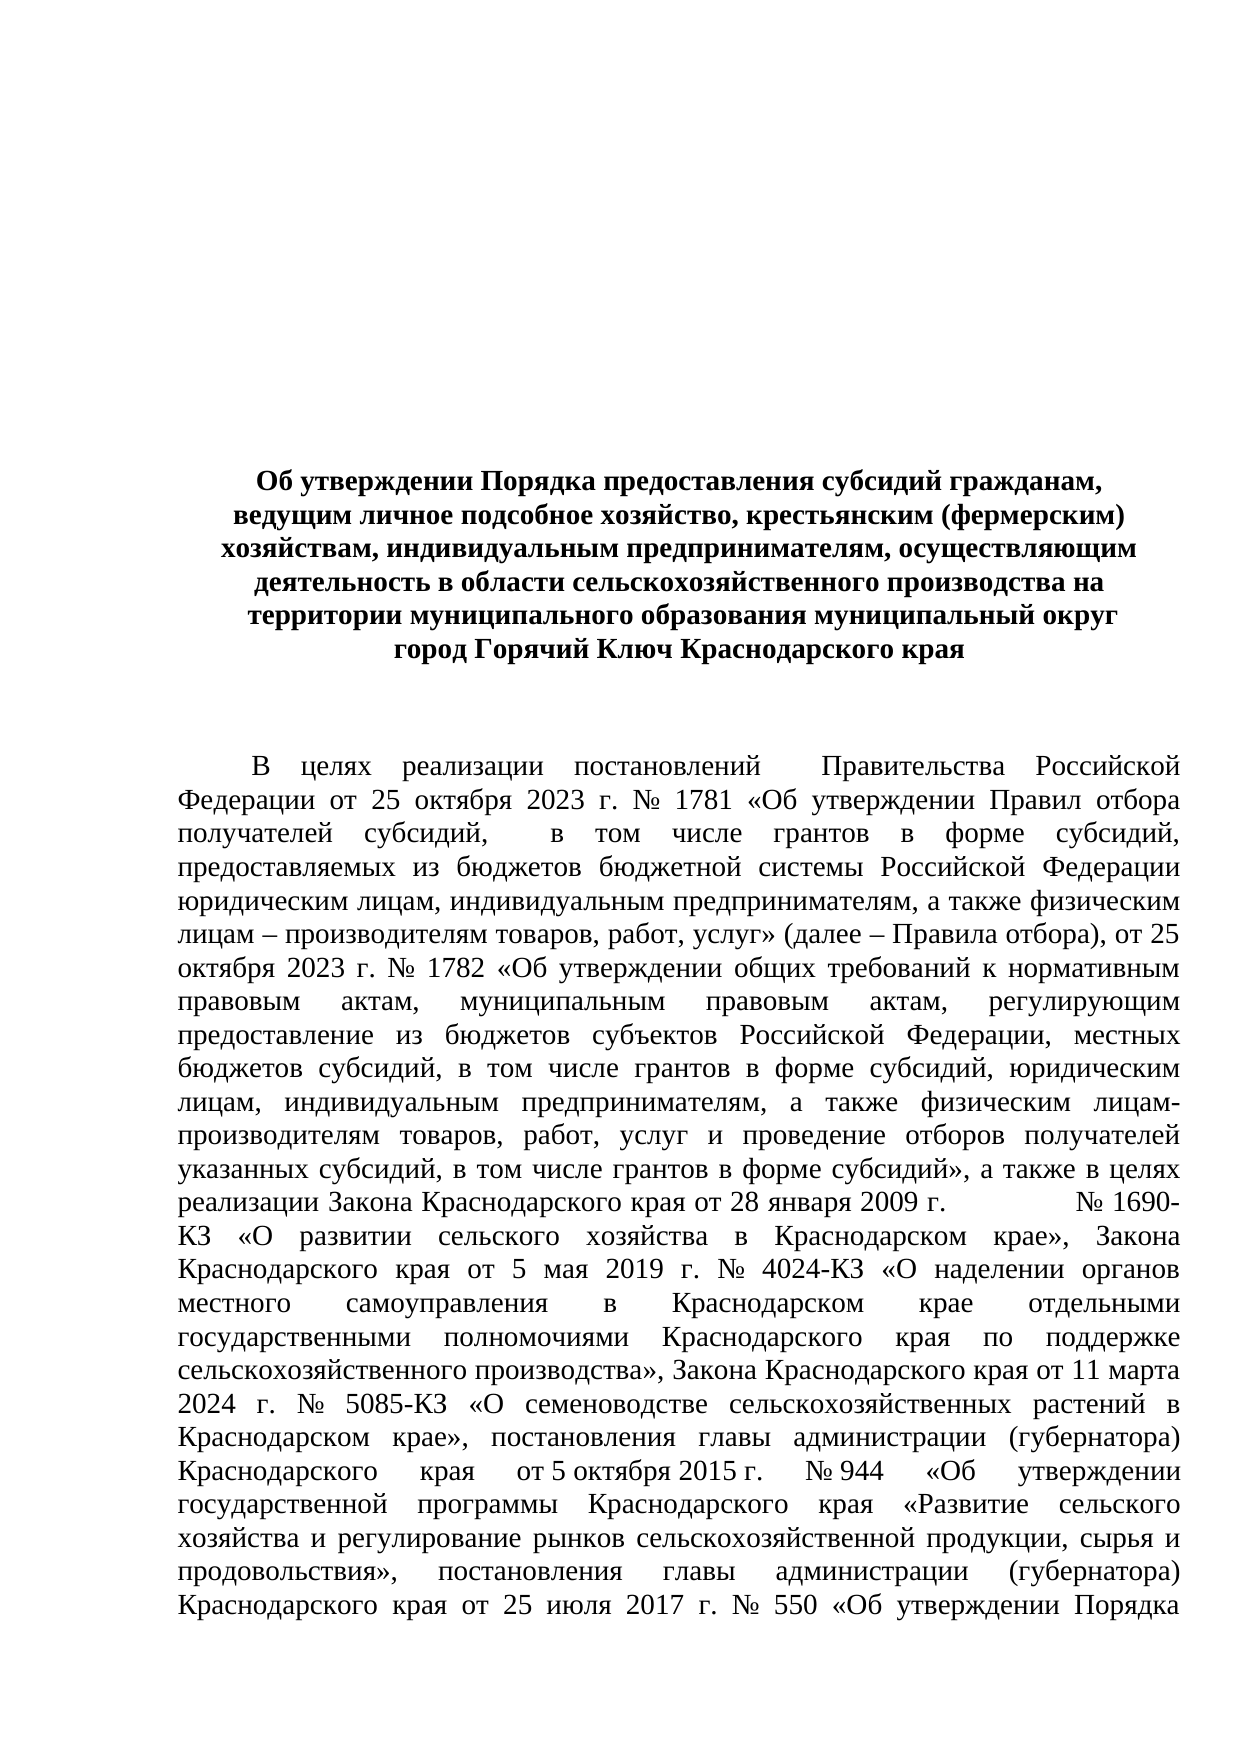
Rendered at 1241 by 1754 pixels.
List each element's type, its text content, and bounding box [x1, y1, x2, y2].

text хозяйствам, индивидуальным предпринимателям, осуществляющим [177, 530, 1181, 564]
text ведущим личное подсобное хозяйство, крестьянским (фермерским) [177, 497, 1181, 530]
text территории муниципального образования муниципальный округ [177, 597, 1181, 631]
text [177, 748, 1181, 1621]
text город Горячий Ключ Краснодарского края [177, 631, 1181, 664]
text деятельность в области сельскохозяйственного производства на [177, 564, 1181, 597]
text Об утверждении Порядка предоставления субсидий гражданам, [177, 463, 1181, 497]
